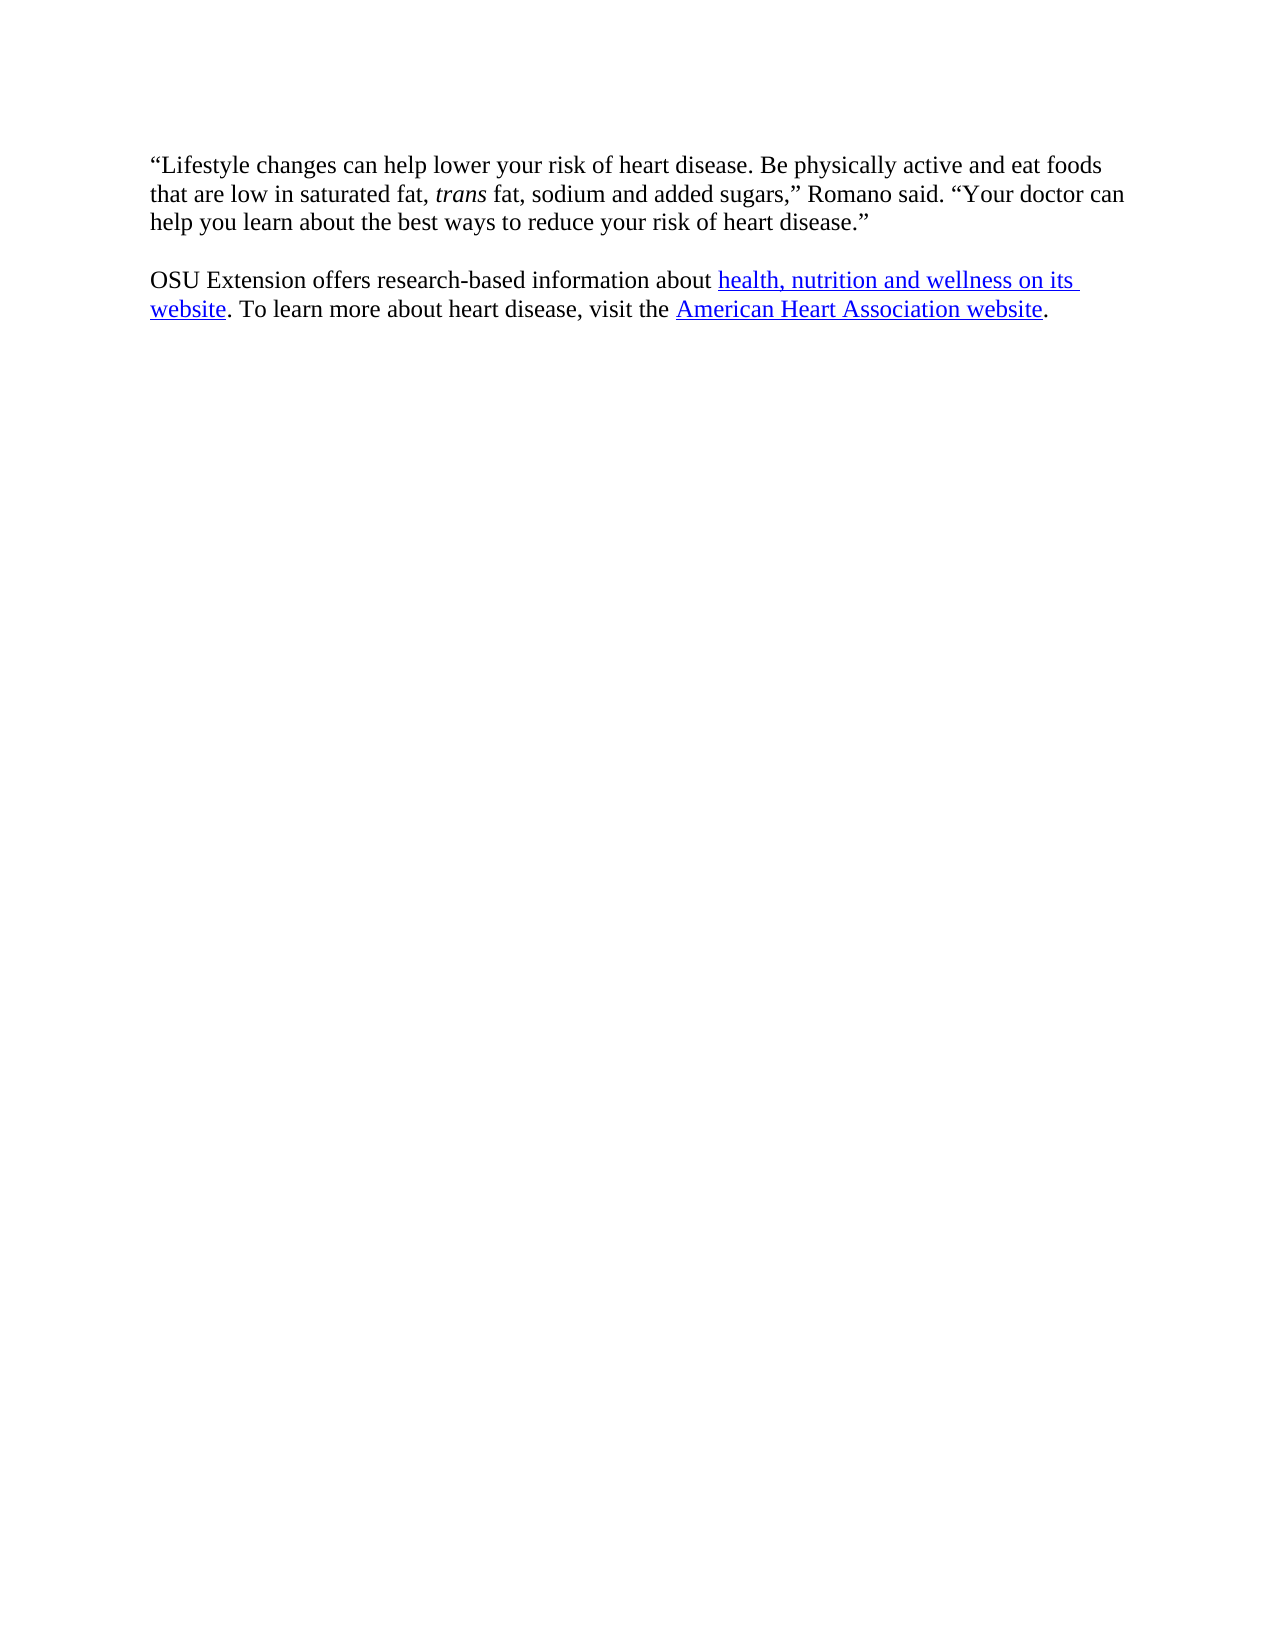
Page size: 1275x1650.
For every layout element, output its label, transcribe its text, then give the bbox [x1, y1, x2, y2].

text “Lifestyle changes can help lower your risk of heart disease. Be physically active and eat foods that are low in saturated fat, trans fat, sodium and added sugars,” Romano said. “Your doctor can help you learn about the best ways to reduce your risk of heart disease.” [150, 150, 1125, 236]
text OSU Extension offers research-based information about health, nutrition and wellness on its website. To learn more about heart disease, visit the American Heart Association website. [150, 265, 1125, 322]
